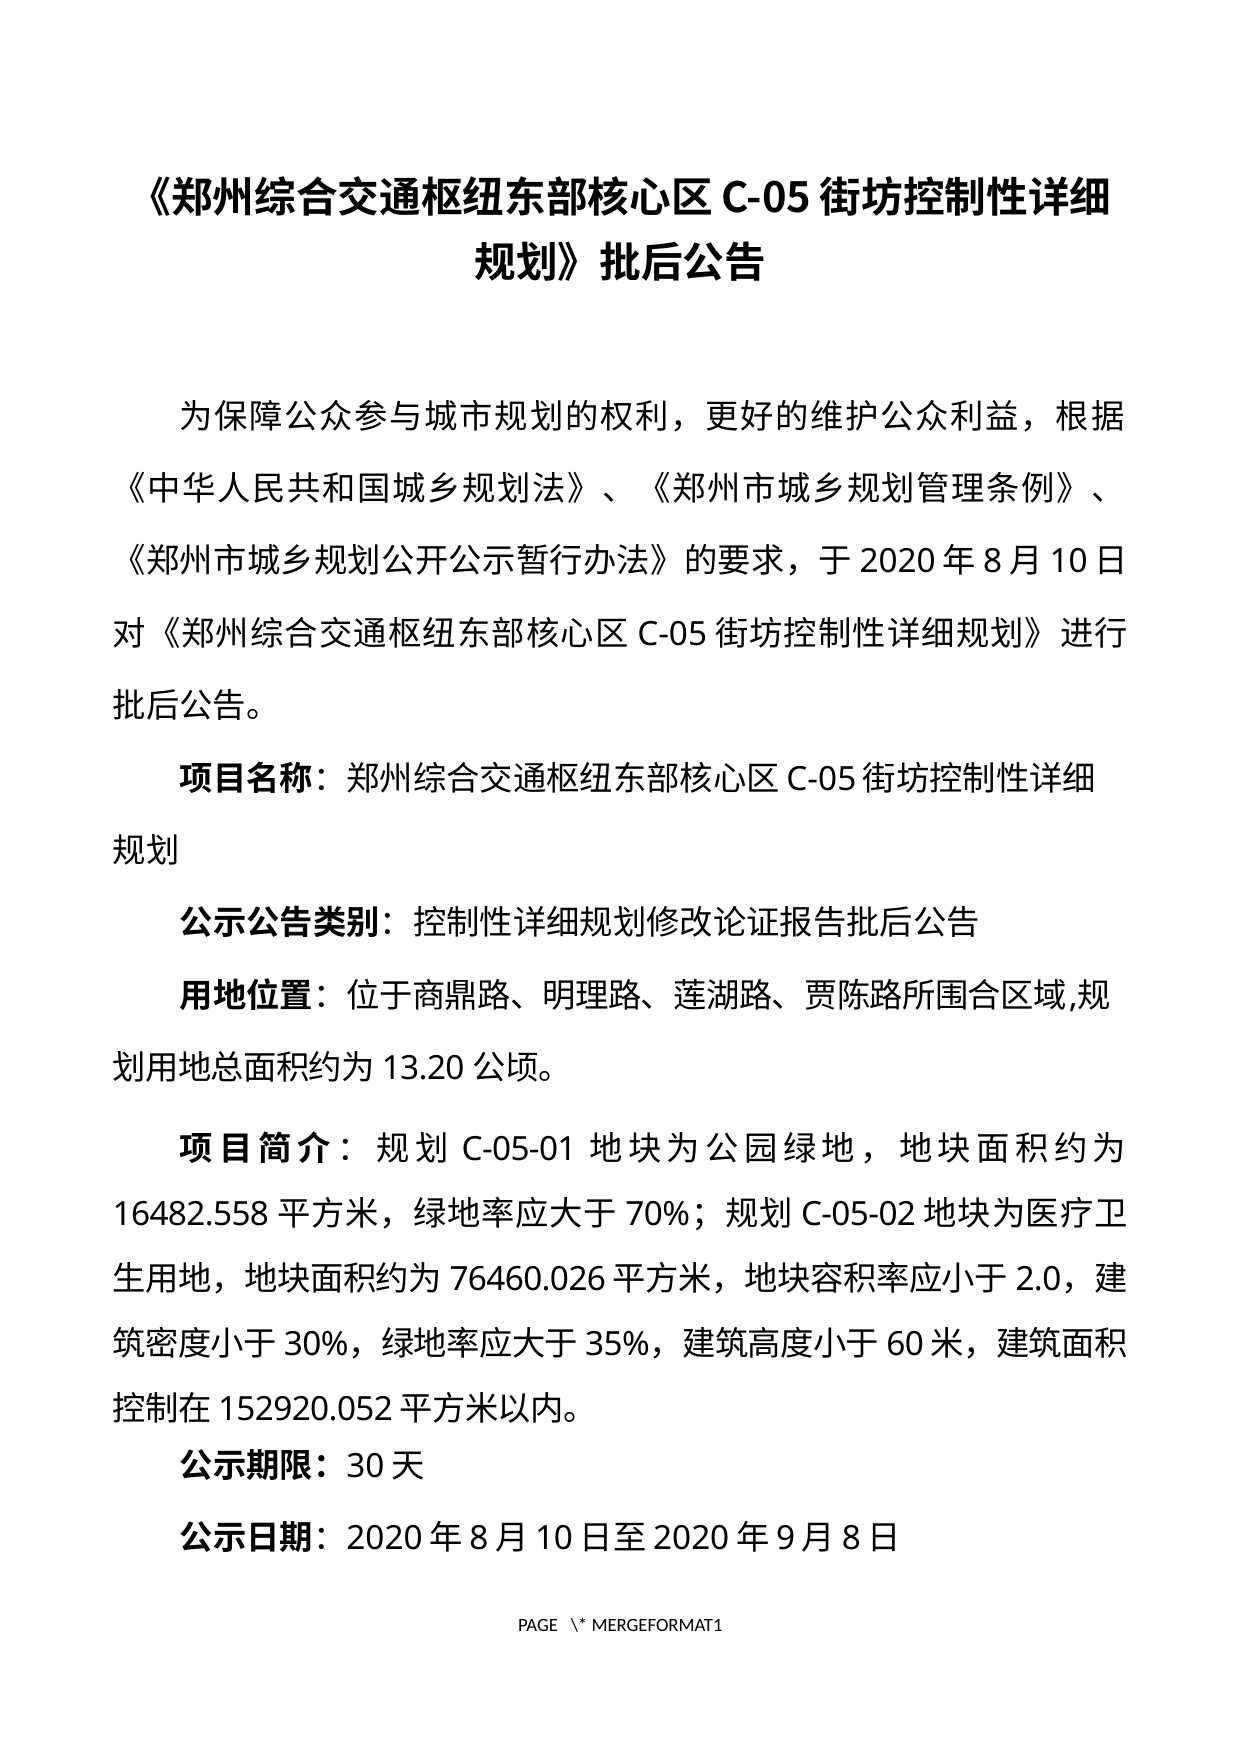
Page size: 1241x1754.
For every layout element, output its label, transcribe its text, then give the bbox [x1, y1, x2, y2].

text 《郑州综合交通枢纽东部核心区C-05街坊控制性详细规划》批后公告 [112, 162, 1128, 292]
text 公示公告类别：控制性详细规划修改论证报告批后公告 [112, 896, 1128, 944]
text 为保障公众参与城市规划的权利，更好的维护公众利益，根据《中华人民共和国城乡规划法》、《郑州市城乡规划管理条例》、《郑州市城乡规划公开公示暂行办法》的要求，于2020年8月10日对《郑州综合交通枢纽东部核心区C-05街坊控制性详细规划》进行批后公告。 [112, 389, 1128, 727]
text 项目简介：规划C-05-01地块为公园绿地，地块面积约为16482.558平方米，绿地率应大于70%；规划C-05-02地块为医疗卫生用地，地块面积约为76460.026平方米，地块容积率应小于2.0，建筑密度小于30%，绿地率应大于35%，建筑高度小于60米，建筑面积控制在152920.052平方米以内。 [112, 1113, 1128, 1438]
text 用地位置：位于商鼎路、明理路、莲湖路、贾陈路所围合区域,规划用地总面积约为 13.20 公顷。 [112, 968, 1111, 1089]
text 公示期限：30天 [112, 1438, 1111, 1487]
text 公示日期：2020年8月10日至2020年9月8日 [112, 1511, 1111, 1559]
text 项目名称：郑州综合交通枢纽东部核心区C-05街坊控制性详细规划 [112, 751, 1128, 872]
